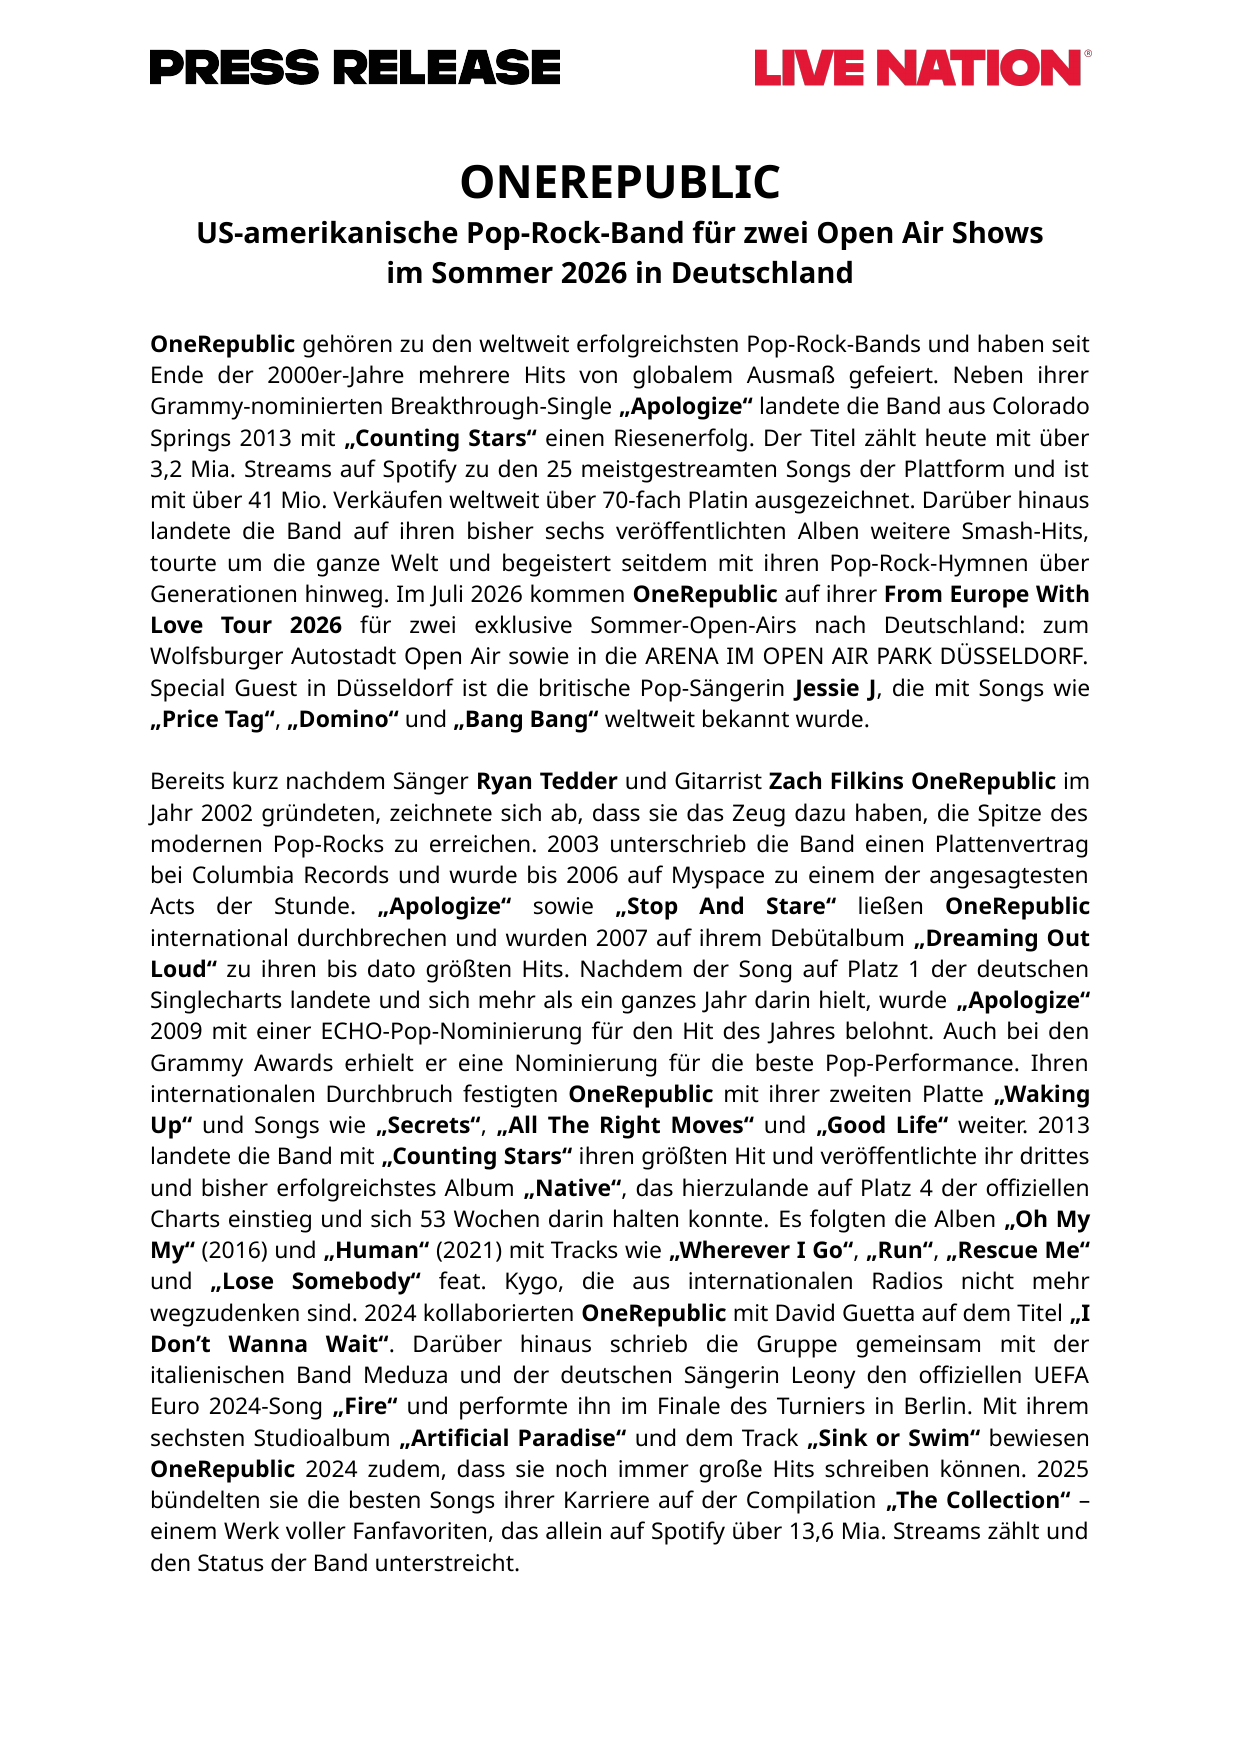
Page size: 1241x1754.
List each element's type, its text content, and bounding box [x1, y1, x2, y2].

text Bereits kurz nachdem Sänger Ryan Tedder und Gitarrist Zach Filkins OneRepublic im Jahr 2002 gründeten, zeichnete sich ab, dass sie das Zeug dazu haben, die Spitze des modernen Pop-Rocks zu erreichen. 2003 unterschrieb die Band einen Plattenvertrag bei Columbia Records und wurde bis 2006 auf Myspace zu einem der angesagtesten Acts der Stunde. „Apologize“ sowie „Stop And Stare“ ließen OneRepublic international durchbrechen und wurden 2007 auf ihrem Debütalbum „Dreaming Out Loud“ zu ihren bis dato größten Hits. Nachdem der Song auf Platz 1 der deutschen Singlecharts landete und sich mehr als ein ganzes Jahr darin hielt, wurde „Apologize“ 2009 mit einer ECHO-Pop-Nominierung für den Hit des Jahres belohnt. Auch bei den Grammy Awards erhielt er eine Nominierung für die beste Pop-Performance. Ihren internationalen Durchbruch festigten OneRepublic mit ihrer zweiten Platte „Waking Up“ und Songs wie „Secrets“, „All The Right Moves“ und „Good Life“ weiter. 2013 landete die Band mit „Counting Stars“ ihren größten Hit und veröffentlichte ihr drittes und bisher erfolgreichstes Album „Native“, das hierzulande auf Platz 4 der offiziellen Charts einstieg und sich 53 Wochen darin halten konnte. Es folgten die Alben „Oh My My“ (2016) und „Human“ (2021) mit Tracks wie „Wherever I Go“, „Run“, „Rescue Me“ und „Lose Somebody“ feat. Kygo, die aus internationalen Radios nicht mehr wegzudenken sind. 2024 kollaborierten OneRepublic mit David Guetta auf dem Titel „I Don’t Wanna Wait“. Darüber hinaus schrieb die Gruppe gemeinsam mit der italienischen Band Meduza und der deutschen Sängerin Leony den offiziellen UEFA Euro 2024-Song „Fire“ und performte ihn im Finale des Turniers in Berlin. Mit ihrem sechsten Studioalbum „Artificial Paradise“ und dem Track „Sink or Swim“ bewiesen OneRepublic 2024 zudem, dass sie noch immer große Hits schreiben können. 2025 bündelten sie die besten Songs ihrer Karriere auf der Compilation „The Collection“ – einem Werk voller Fanfavoriten, das allein auf Spotify über 13,6 Mia. Streams zählt und den Status der Band unterstreicht. [150, 765, 1090, 1578]
text US-amerikanische Pop-Rock-Band für zwei Open Air Shows [150, 212, 1090, 252]
title ONEREPUBLIC [150, 150, 1090, 212]
picture [150, 49, 560, 85]
text OneRepublic gehören zu den weltweit erfolgreichsten Pop-Rock-Bands und haben seit Ende der 2000er-Jahre mehrere Hits von globalem Ausmaß gefeiert. Neben ihrer Grammy-nominierten Breakthrough-Single „Apologize“ landete die Band aus Colorado Springs 2013 mit „Counting Stars“ einen Riesenerfolg. Der Titel zählt heute mit über 3,2 Mia. Streams auf Spotify zu den 25 meistgestreamten Songs der Plattform und ist mit über 41 Mio. Verkäufen weltweit über 70-fach Platin ausgezeichnet. Darüber hinaus landete die Band auf ihren bisher sechs veröffentlichten Alben weitere Smash-Hits, tourte um die ganze Welt und begeistert seitdem mit ihren Pop-Rock-Hymnen über Generationen hinweg. Im Juli 2026 kommen OneRepublic auf ihrer From Europe With Love Tour 2026 für zwei exklusive Sommer-Open-Airs nach Deutschland: zum Wolfsburger Autostadt Open Air sowie in die ARENA IM OPEN AIR PARK DÜSSELDORF. Special Guest in Düsseldorf ist die britische Pop-Sängerin Jessie J, die mit Songs wie „Price Tag“, „Domino“ und „Bang Bang“ weltweit bekannt wurde. [150, 328, 1090, 734]
picture [755, 49, 1092, 86]
text im Sommer 2026 in Deutschland [150, 252, 1090, 292]
